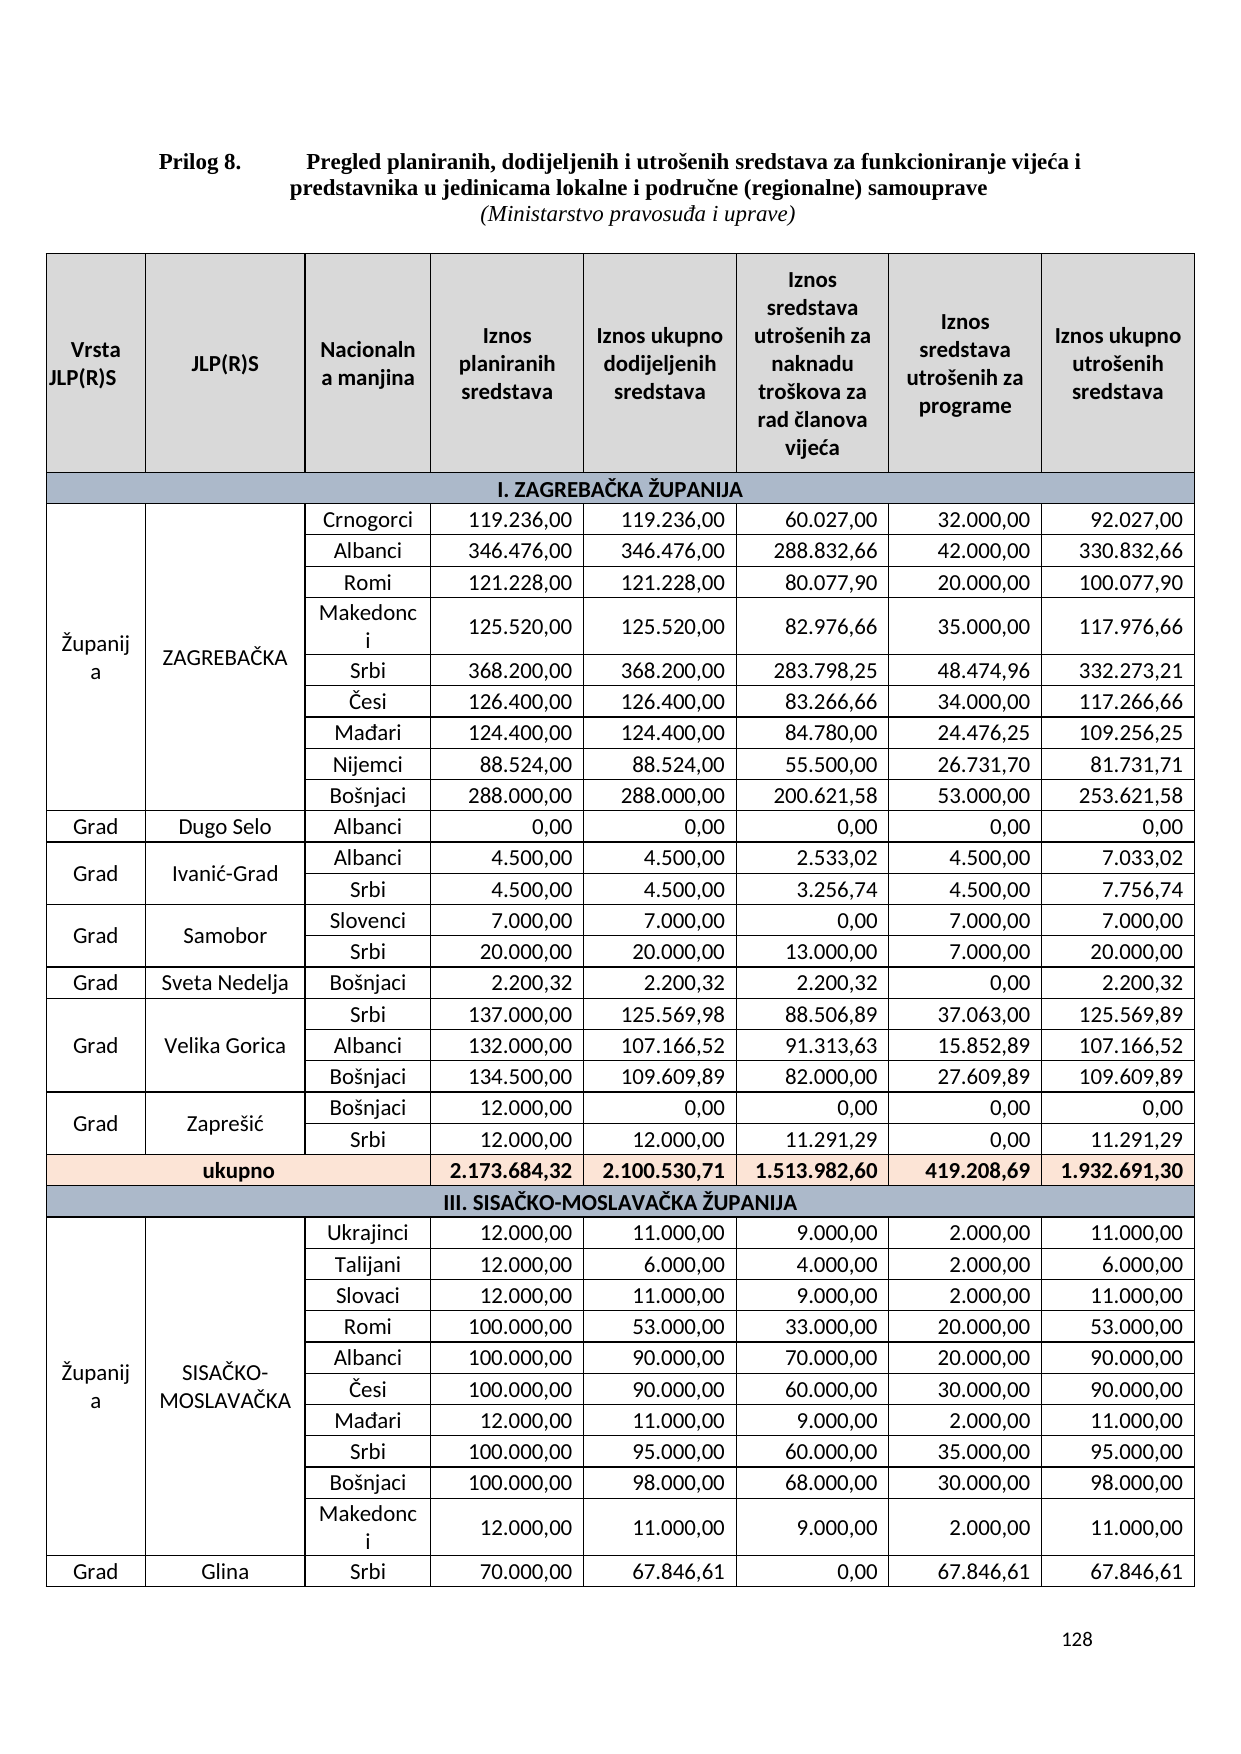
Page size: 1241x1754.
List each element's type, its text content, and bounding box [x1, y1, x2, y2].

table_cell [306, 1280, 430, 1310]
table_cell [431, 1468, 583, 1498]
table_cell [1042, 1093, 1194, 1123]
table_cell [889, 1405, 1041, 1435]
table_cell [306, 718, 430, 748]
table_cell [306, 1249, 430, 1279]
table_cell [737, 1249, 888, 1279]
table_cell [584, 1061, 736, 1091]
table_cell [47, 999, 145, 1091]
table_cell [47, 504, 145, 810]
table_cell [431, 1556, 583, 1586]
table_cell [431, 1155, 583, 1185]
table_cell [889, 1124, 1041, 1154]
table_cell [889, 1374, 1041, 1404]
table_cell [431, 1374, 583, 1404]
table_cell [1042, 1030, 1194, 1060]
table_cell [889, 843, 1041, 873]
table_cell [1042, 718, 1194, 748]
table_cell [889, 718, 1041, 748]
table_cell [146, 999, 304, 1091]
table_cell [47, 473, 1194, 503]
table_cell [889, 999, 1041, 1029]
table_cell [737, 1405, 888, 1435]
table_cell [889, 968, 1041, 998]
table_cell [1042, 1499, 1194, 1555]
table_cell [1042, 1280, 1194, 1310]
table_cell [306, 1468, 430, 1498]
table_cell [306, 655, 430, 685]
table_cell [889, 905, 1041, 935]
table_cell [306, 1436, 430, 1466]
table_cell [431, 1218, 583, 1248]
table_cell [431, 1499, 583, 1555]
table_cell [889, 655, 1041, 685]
list (Ministarstvo pravosuđa i uprave) [185, 200, 1092, 227]
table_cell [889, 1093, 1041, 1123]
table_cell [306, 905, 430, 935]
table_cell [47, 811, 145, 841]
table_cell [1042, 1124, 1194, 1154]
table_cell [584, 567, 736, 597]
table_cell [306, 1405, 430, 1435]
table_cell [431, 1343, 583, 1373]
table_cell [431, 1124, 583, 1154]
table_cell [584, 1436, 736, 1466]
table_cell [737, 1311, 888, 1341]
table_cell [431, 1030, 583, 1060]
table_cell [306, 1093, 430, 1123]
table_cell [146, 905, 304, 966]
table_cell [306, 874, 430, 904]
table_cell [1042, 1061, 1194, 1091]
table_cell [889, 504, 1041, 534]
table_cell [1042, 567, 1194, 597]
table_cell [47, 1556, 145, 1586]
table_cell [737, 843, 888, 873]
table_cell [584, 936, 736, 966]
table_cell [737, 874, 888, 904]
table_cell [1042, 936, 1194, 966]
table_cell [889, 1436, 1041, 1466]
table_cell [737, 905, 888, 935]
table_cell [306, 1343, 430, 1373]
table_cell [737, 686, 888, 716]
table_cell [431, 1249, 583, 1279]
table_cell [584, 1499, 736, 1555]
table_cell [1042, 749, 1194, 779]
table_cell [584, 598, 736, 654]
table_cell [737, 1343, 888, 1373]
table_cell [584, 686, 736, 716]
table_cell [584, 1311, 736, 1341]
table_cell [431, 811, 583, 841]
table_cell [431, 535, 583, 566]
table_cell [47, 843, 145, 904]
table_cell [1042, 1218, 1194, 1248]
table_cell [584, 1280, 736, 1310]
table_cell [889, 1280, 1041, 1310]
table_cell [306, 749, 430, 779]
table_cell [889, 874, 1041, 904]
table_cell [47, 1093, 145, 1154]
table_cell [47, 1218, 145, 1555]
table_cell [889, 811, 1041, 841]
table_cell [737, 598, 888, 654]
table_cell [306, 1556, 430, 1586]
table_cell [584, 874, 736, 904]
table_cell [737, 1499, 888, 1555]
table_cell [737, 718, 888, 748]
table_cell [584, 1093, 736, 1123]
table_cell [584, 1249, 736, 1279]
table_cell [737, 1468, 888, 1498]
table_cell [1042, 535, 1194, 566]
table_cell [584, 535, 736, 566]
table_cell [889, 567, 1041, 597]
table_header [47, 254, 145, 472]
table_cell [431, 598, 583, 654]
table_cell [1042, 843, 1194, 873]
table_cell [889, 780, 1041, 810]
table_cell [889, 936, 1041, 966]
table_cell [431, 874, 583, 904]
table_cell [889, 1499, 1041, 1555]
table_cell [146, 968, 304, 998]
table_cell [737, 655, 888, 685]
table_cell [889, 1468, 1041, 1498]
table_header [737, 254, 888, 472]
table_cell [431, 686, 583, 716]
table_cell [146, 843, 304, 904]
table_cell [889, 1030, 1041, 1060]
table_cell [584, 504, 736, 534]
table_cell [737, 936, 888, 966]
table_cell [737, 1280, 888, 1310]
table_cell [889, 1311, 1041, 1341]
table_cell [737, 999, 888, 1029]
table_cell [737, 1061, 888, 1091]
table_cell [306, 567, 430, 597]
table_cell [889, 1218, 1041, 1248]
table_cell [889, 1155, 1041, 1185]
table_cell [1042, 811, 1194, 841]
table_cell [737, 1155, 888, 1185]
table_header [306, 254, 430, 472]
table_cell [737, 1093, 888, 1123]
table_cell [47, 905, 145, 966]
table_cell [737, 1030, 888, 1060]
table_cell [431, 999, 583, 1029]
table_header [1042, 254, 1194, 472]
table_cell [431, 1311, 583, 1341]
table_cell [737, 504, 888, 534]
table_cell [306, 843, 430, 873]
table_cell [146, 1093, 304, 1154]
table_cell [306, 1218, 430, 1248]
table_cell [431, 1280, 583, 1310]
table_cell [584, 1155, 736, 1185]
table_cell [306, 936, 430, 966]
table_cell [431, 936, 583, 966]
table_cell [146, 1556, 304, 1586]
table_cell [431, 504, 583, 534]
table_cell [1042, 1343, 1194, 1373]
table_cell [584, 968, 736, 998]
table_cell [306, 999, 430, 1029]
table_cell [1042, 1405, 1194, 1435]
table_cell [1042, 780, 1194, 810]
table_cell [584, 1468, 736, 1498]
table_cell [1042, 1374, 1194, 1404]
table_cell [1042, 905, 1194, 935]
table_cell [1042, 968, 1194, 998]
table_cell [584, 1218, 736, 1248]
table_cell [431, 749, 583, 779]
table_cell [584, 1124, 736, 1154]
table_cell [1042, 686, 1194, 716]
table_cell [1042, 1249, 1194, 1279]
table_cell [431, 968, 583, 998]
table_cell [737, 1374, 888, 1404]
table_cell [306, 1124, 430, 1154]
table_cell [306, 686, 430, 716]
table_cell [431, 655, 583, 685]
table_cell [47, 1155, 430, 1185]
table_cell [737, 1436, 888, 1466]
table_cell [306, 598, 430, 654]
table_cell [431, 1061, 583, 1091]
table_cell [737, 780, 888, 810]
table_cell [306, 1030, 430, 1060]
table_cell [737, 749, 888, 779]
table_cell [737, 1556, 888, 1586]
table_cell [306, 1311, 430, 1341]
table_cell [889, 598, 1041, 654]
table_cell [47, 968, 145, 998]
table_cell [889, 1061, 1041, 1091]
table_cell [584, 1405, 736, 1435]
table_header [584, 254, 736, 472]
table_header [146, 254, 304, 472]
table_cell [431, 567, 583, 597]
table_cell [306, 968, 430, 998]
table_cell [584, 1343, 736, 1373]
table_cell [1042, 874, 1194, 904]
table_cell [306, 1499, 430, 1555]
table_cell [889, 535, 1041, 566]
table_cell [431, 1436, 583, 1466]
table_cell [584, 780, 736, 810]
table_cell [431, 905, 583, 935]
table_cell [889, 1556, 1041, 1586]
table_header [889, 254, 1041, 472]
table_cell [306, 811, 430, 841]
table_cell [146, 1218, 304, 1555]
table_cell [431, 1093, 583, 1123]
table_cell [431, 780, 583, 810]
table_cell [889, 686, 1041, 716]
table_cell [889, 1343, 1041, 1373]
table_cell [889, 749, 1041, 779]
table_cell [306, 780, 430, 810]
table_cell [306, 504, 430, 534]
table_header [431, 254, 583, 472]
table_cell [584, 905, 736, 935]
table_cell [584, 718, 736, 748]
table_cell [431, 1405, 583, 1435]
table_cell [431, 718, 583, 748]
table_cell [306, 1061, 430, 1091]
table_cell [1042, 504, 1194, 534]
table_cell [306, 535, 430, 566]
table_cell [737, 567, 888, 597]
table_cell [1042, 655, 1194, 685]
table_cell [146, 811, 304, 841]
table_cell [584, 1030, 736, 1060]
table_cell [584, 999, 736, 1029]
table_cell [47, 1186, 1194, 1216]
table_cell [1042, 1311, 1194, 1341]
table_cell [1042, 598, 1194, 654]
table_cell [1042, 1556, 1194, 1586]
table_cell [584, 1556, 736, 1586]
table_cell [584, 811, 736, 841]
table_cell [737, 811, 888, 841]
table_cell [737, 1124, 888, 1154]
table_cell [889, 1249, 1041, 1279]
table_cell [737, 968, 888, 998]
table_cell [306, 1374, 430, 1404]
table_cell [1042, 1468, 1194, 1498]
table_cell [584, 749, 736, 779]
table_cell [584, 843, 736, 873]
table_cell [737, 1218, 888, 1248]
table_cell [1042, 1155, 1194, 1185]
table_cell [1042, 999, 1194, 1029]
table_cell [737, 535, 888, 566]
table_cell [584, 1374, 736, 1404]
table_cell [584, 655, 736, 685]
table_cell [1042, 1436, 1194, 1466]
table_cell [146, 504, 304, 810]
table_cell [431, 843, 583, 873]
text Pregled planiranih, dodijeljenih i utrošenih sredstava za funkcioniranje vijeća i predstavnika u jedinicama lokalne i područne (regionalne) samouprave [148, 148, 1092, 200]
